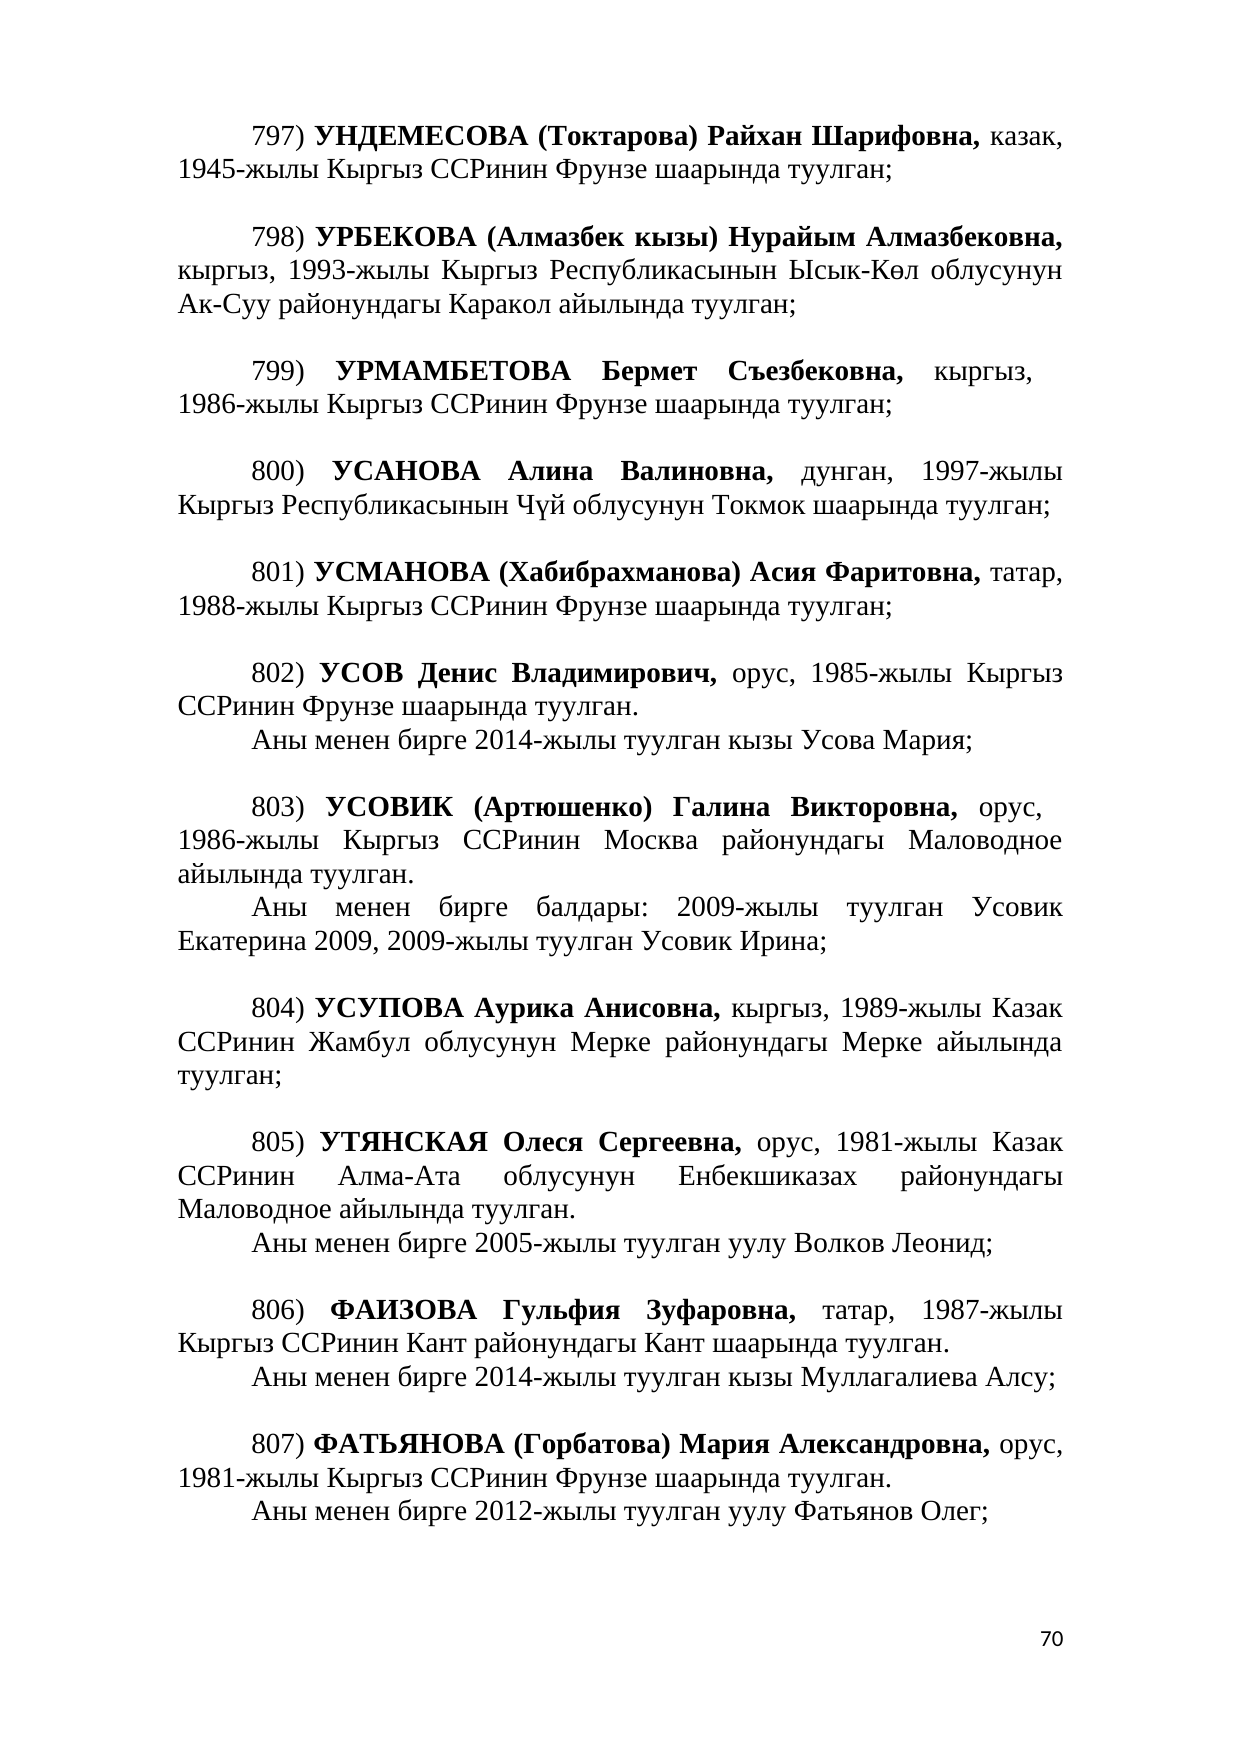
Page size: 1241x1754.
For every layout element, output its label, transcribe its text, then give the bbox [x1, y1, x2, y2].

text Аны менен бирге 2014-жылы туулган кызы Муллагалиева Алсу; [177, 1359, 1063, 1393]
text 798) УРБЕКОВА (Алмазбек кызы) Нурайым Алмазбековна, кыргыз, 1993-жылы Кыргыз Республикасынын Ысык-Көл облусунун Ак-Суу районундагы Каракол айылында туулган; [177, 219, 1063, 319]
text 797) УНДЕМЕСОВА (Токтарова) Райхан Шарифовна, казак, 1945-жылы Кыргыз ССРинин Фрунзе шаарында туулган; [177, 118, 1063, 185]
text 807) ФАТЬЯНОВА (Горбатова) Мария Александровна, орус, 1981-жылы Кыргыз ССРинин Фрунзе шаарында туулган. [177, 1426, 1063, 1493]
text 803) УСОВИК (Артюшенко) Галина Викторовна, орус, 1986-жылы Кыргыз ССРинин Москва районундагы Маловодное айылында туулган. [177, 789, 1063, 889]
text Аны менен бирге балдары: 2009-жылы туулган Усовик Екатерина 2009, 2009-жылы туулган Усовик Ирина; [177, 889, 1063, 957]
text 799) УРМАМБЕТОВА Бермет Съезбековна, кыргыз, 1986-жылы Кыргыз ССРинин Фрунзе шаарында туулган; [177, 353, 1063, 420]
text 805) УТЯНСКАЯ Олеся Сергеевна, орус, 1981-жылы Казак ССРинин Алма-Ата облусунун Енбекшиказах районундагы Маловодное айылында туулган. [177, 1124, 1063, 1225]
text Аны менен бирге 2012-жылы туулган уулу Фатьянов Олег; [177, 1493, 1063, 1527]
text 804) УСУПОВА Аурика Анисовна, кыргыз, 1989-жылы Казак ССРинин Жамбул облусунун Мерке районундагы Мерке айылында туулган; [177, 990, 1063, 1091]
text 806) ФАИЗОВА Гульфия Зуфаровна, татар, 1987-жылы Кыргыз ССРинин Кант районундагы Кант шаарында туулган. [177, 1292, 1063, 1359]
text 800) УСАНОВА Алина Валиновна, дунган, 1997-жылы Кыргыз Республикасынын Чүй облусунун Токмок шаарында туулган; [177, 453, 1063, 521]
text 802) УСОВ Денис Владимирович, орус, 1985-жылы Кыргыз ССРинин Фрунзе шаарында туулган. [177, 655, 1063, 722]
text Аны менен бирге 2014-жылы туулган кызы Усова Мария; [177, 722, 1063, 755]
text Аны менен бирге 2005-жылы туулган уулу Волков Леонид; [177, 1225, 1063, 1258]
text 801) УСМАНОВА (Хабибрахманова) Асия Фаритовна, татар, 1988-жылы Кыргыз ССРинин Фрунзе шаарында туулган; [177, 554, 1063, 621]
